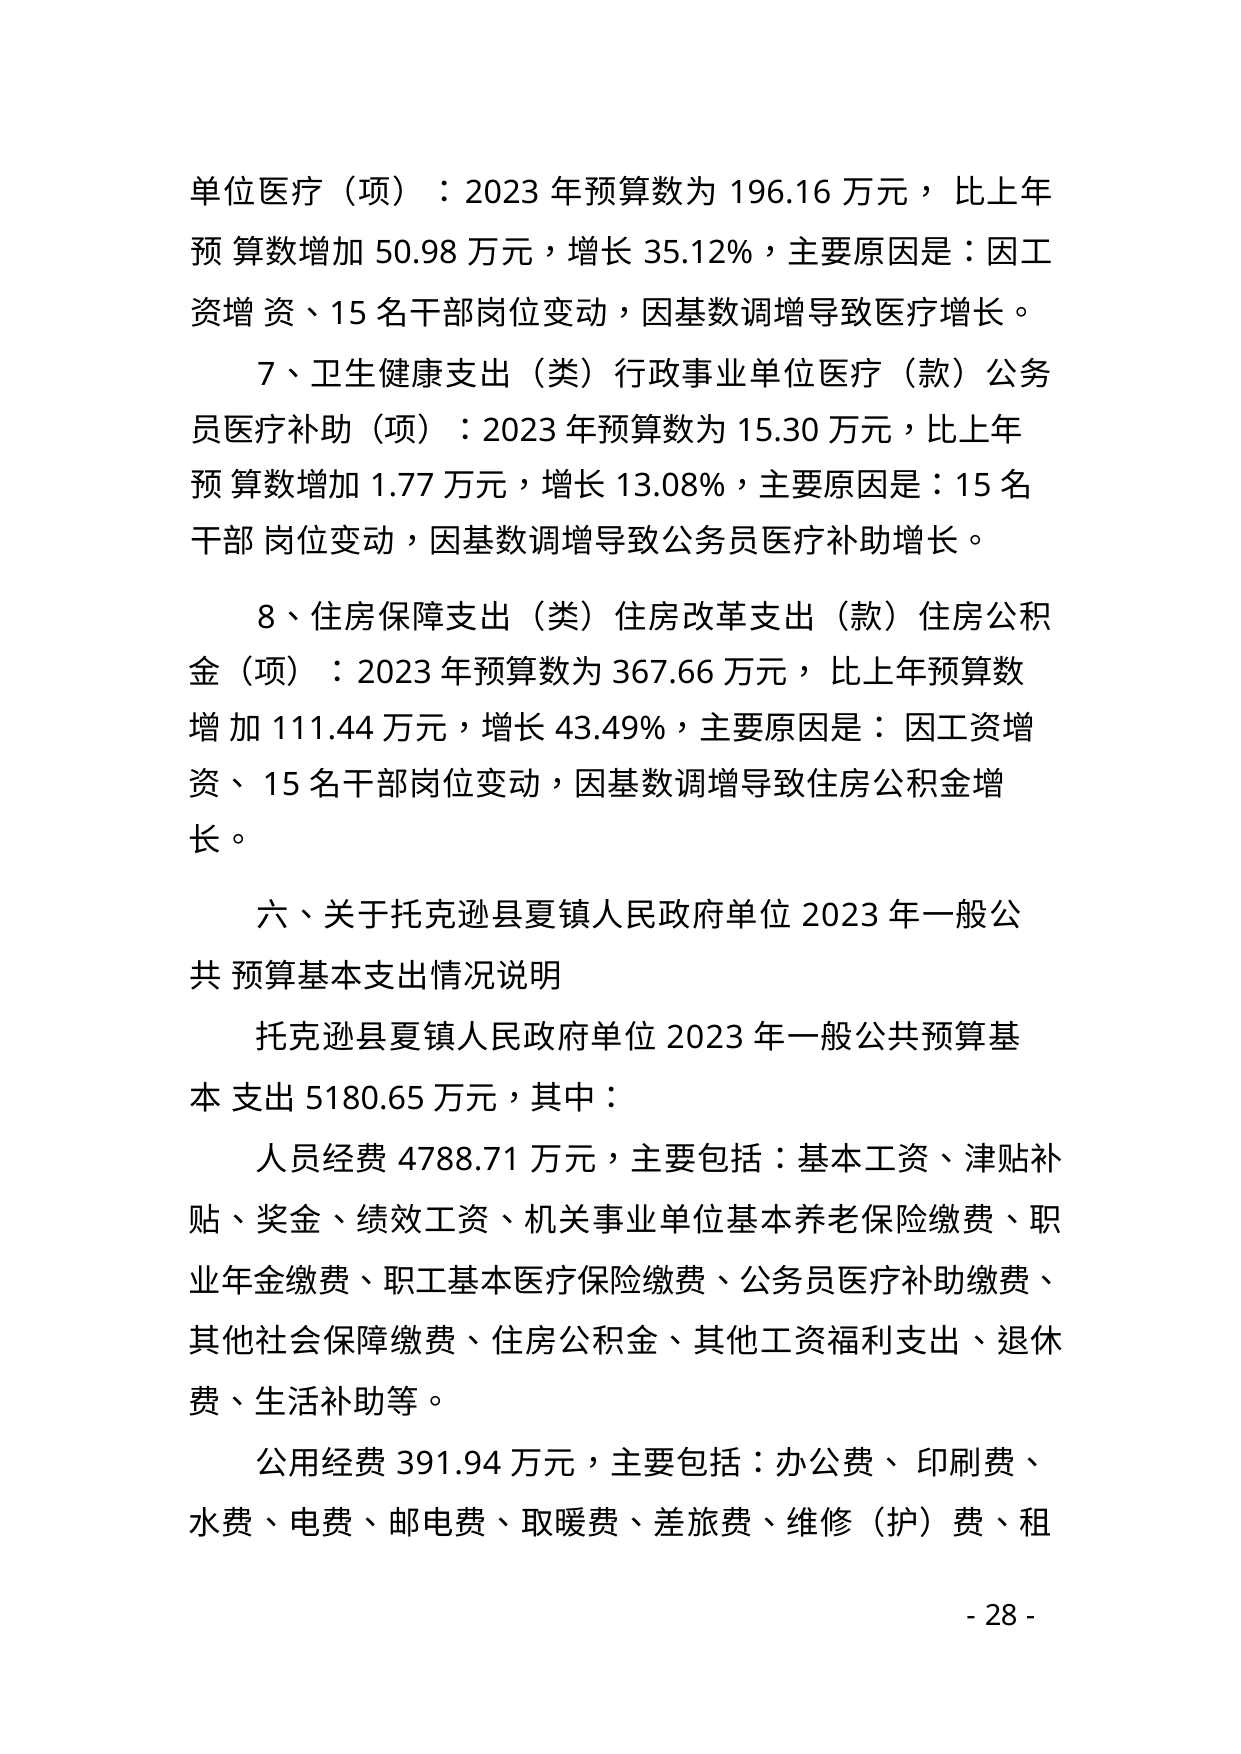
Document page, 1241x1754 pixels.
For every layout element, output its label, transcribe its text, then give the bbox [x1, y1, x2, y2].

text 单位医疗（项）：2023 年预算数为 196.16 万元， 比上年预 算数增加 50.98 万元，增长 35.12%，主要原因是：因工资增 资、15 名干部岗位变动，因基数调增导致医疗增长。 [189, 169, 1053, 334]
text 8、住房保障支出（类）住房改革支出（款）住房公积 金（项）：2023 年预算数为 367.66 万元， 比上年预算数增 加 111.44 万元，增长 43.49%，主要原因是： 因工资增资、 15 名干部岗位变动，因基数调增导致住房公积金增长。 [189, 594, 1053, 861]
text 7、卫生健康支出（类）行政事业单位医疗（款）公务 员医疗补助（项）：2023 年预算数为 15.30 万元，比上年预 算数增加 1.77 万元，增长 13.08%，主要原因是：15 名干部 岗位变动，因基数调增导致公务员医疗补助增长。 [190, 351, 1053, 562]
text 人员经费 4788.71 万元，主要包括：基本工资、津贴补 贴、奖金、绩效工资、机关事业单位基本养老保险缴费、职 业年金缴费、职工基本医疗保险缴费、公务员医疗补助缴费、 其他社会保障缴费、住房公积金、其他工资福利支出、退休 费、生活补助等。 [188, 1136, 1063, 1423]
text 六、关于托克逊县夏镇人民政府单位 2023 年一般公共 预算基本支出情况说明 [189, 892, 1053, 997]
text 托克逊县夏镇人民政府单位 2023 年一般公共预算基本 支出 5180.65 万元，其中： [189, 1014, 1053, 1119]
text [188, 1439, 1053, 1544]
